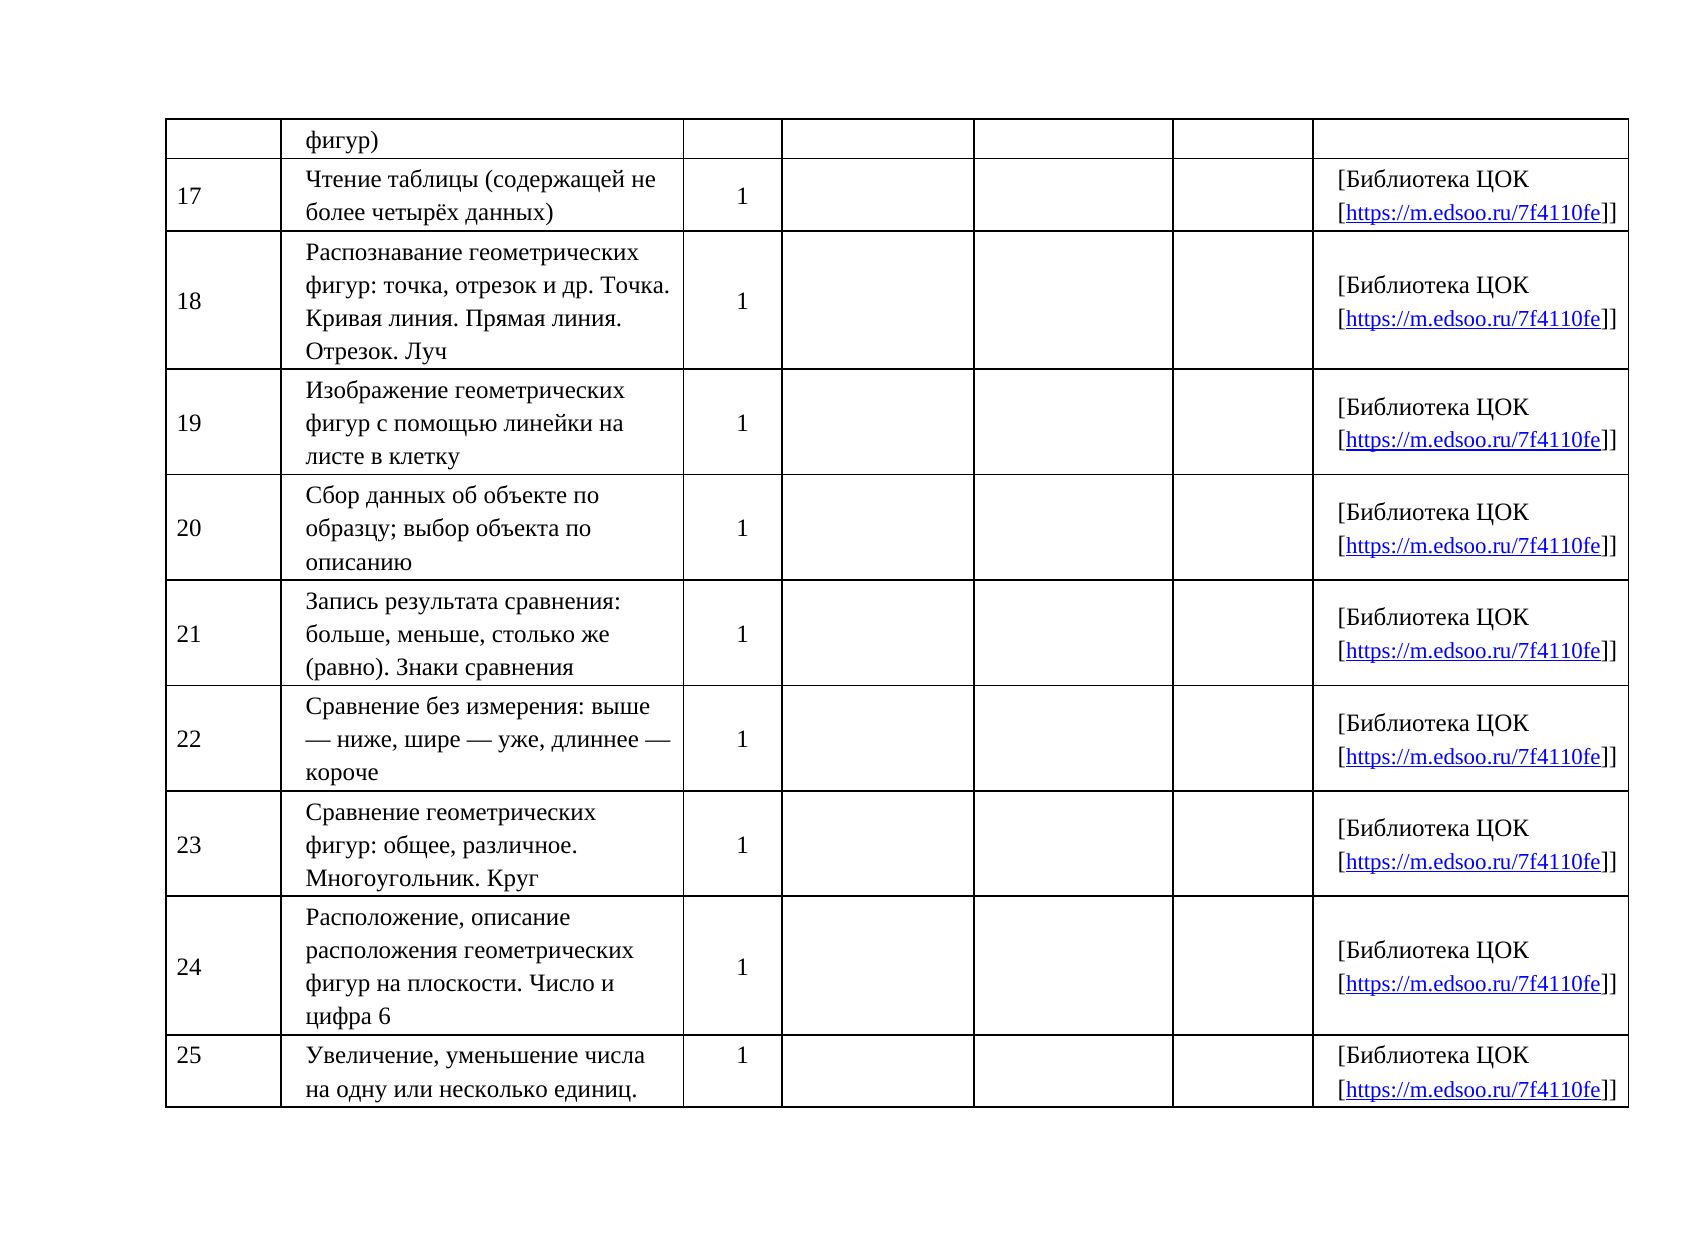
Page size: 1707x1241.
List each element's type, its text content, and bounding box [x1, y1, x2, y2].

table_cell Чтение таблицы (содержащей не более четырёх данных) [282, 159, 683, 230]
table_cell [1174, 475, 1312, 579]
table_cell [1174, 581, 1312, 684]
table_cell Сбор данных об объекте по образцу; выбор объекта по описанию [282, 475, 683, 579]
table_cell 1 [684, 581, 781, 684]
table_cell [Библиотека ЦОК [https://m.edsoo.ru/7f4110fe]] [1314, 686, 1628, 790]
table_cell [282, 1036, 683, 1106]
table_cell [282, 120, 683, 157]
table_cell 20 [167, 475, 280, 579]
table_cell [1314, 1036, 1628, 1106]
table_cell [783, 1036, 973, 1106]
table_cell [783, 370, 973, 474]
table_cell Расположение, описание расположения геометрических фигур на плоскости. Число и цифра 6 [282, 897, 683, 1034]
table_cell [783, 792, 973, 895]
table_cell Изображение геометрических фигур с помощью линейки на листе в клетку [282, 370, 683, 474]
table_cell 25 [167, 1036, 280, 1106]
table_cell [Библиотека ЦОК [https://m.edsoo.ru/7f4110fe]] [1314, 370, 1628, 474]
table_cell [783, 475, 973, 579]
table_cell [783, 897, 973, 1034]
table_cell [783, 232, 973, 368]
table_cell [1174, 792, 1312, 895]
table_cell [Библиотека ЦОК [https://m.edsoo.ru/7f4110fe]] [1314, 581, 1628, 684]
table_cell [783, 581, 973, 684]
table_cell 21 [167, 581, 280, 684]
table_cell 1 [684, 686, 781, 790]
table_cell Сравнение без измерения: выше — ниже, шире — уже, длиннее — короче [282, 686, 683, 790]
table_cell [1174, 686, 1312, 790]
table_cell 17 [167, 159, 280, 230]
table_cell [975, 370, 1172, 474]
table_cell [783, 159, 973, 230]
table_cell [975, 581, 1172, 684]
table_cell [Библиотека ЦОК [https://m.edsoo.ru/7f4110fe]] [1314, 232, 1628, 368]
table_cell Распознавание геометрических фигур: точка, отрезок и др. Точка. Кривая линия. Прямая линия. Отрезок. Луч [282, 232, 683, 368]
table_cell 16 [167, 120, 280, 157]
table_cell Запись результата сравнения: больше, меньше, столько же (равно). Знаки сравнения [282, 581, 683, 684]
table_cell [1314, 159, 1628, 230]
table_cell [783, 120, 973, 157]
table_cell 18 [167, 232, 280, 368]
table_cell [975, 232, 1172, 368]
table_cell [1174, 370, 1312, 474]
table_cell [783, 686, 973, 790]
table_cell [975, 120, 1172, 157]
table_cell 1 [684, 897, 781, 1034]
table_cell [1314, 897, 1628, 1034]
table_cell 1 [684, 232, 781, 368]
table_cell 22 [167, 686, 280, 790]
table_cell 1 [684, 370, 781, 474]
table_cell [975, 897, 1172, 1034]
table_cell 24 [167, 897, 280, 1034]
table_cell [Библиотека ЦОК [https://m.edsoo.ru/7f4110fe]] [1314, 475, 1628, 579]
table_cell [1174, 159, 1312, 230]
table_cell [975, 159, 1172, 230]
table_cell [1174, 897, 1312, 1034]
table_cell [975, 475, 1172, 579]
table_cell [Библиотека ЦОК [https://m.edsoo.ru/7f4110fe]] [1314, 792, 1628, 895]
table_cell [1174, 1036, 1312, 1106]
table_cell [1174, 120, 1312, 157]
table_cell 23 [167, 792, 280, 895]
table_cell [1314, 120, 1628, 157]
table_cell 1 [684, 792, 781, 895]
table_cell 1 [684, 120, 781, 157]
table_cell 1 [684, 159, 781, 230]
table_cell 1 [684, 1036, 781, 1106]
table_cell [975, 1036, 1172, 1106]
table_cell [975, 686, 1172, 790]
table_cell Сравнение геометрических фигур: общее, различное. Многоугольник. Круг [282, 792, 683, 895]
table_cell [1174, 232, 1312, 368]
table_cell 19 [167, 370, 280, 474]
table_cell [975, 792, 1172, 895]
table_cell 1 [684, 475, 781, 579]
